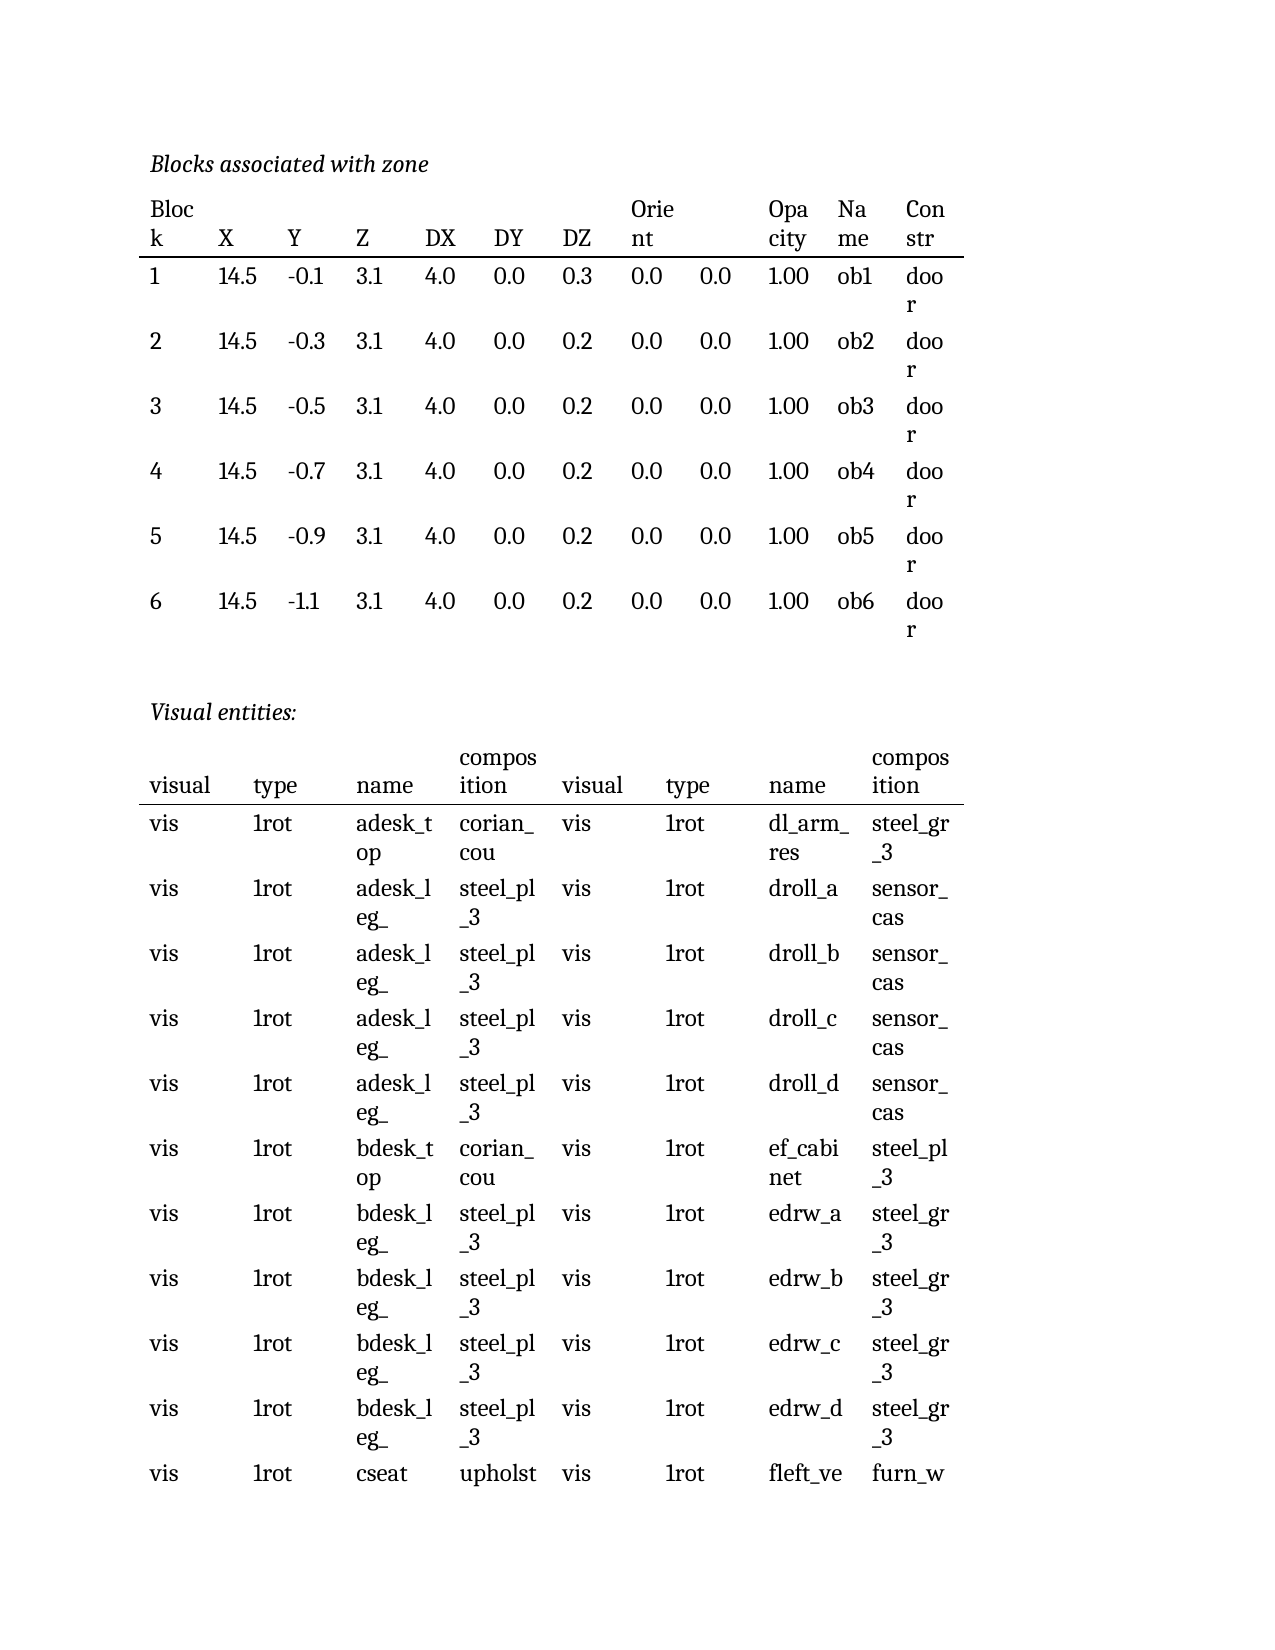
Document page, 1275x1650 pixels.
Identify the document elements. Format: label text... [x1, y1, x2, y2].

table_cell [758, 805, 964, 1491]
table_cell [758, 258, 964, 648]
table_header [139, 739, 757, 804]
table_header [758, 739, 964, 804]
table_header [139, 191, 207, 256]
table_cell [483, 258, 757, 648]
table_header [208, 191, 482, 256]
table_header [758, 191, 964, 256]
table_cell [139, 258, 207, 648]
text Visual entities: [150, 697, 1125, 726]
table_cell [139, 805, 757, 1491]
text Blocks associated with zone [150, 150, 1125, 179]
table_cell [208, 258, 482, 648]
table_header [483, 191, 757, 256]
